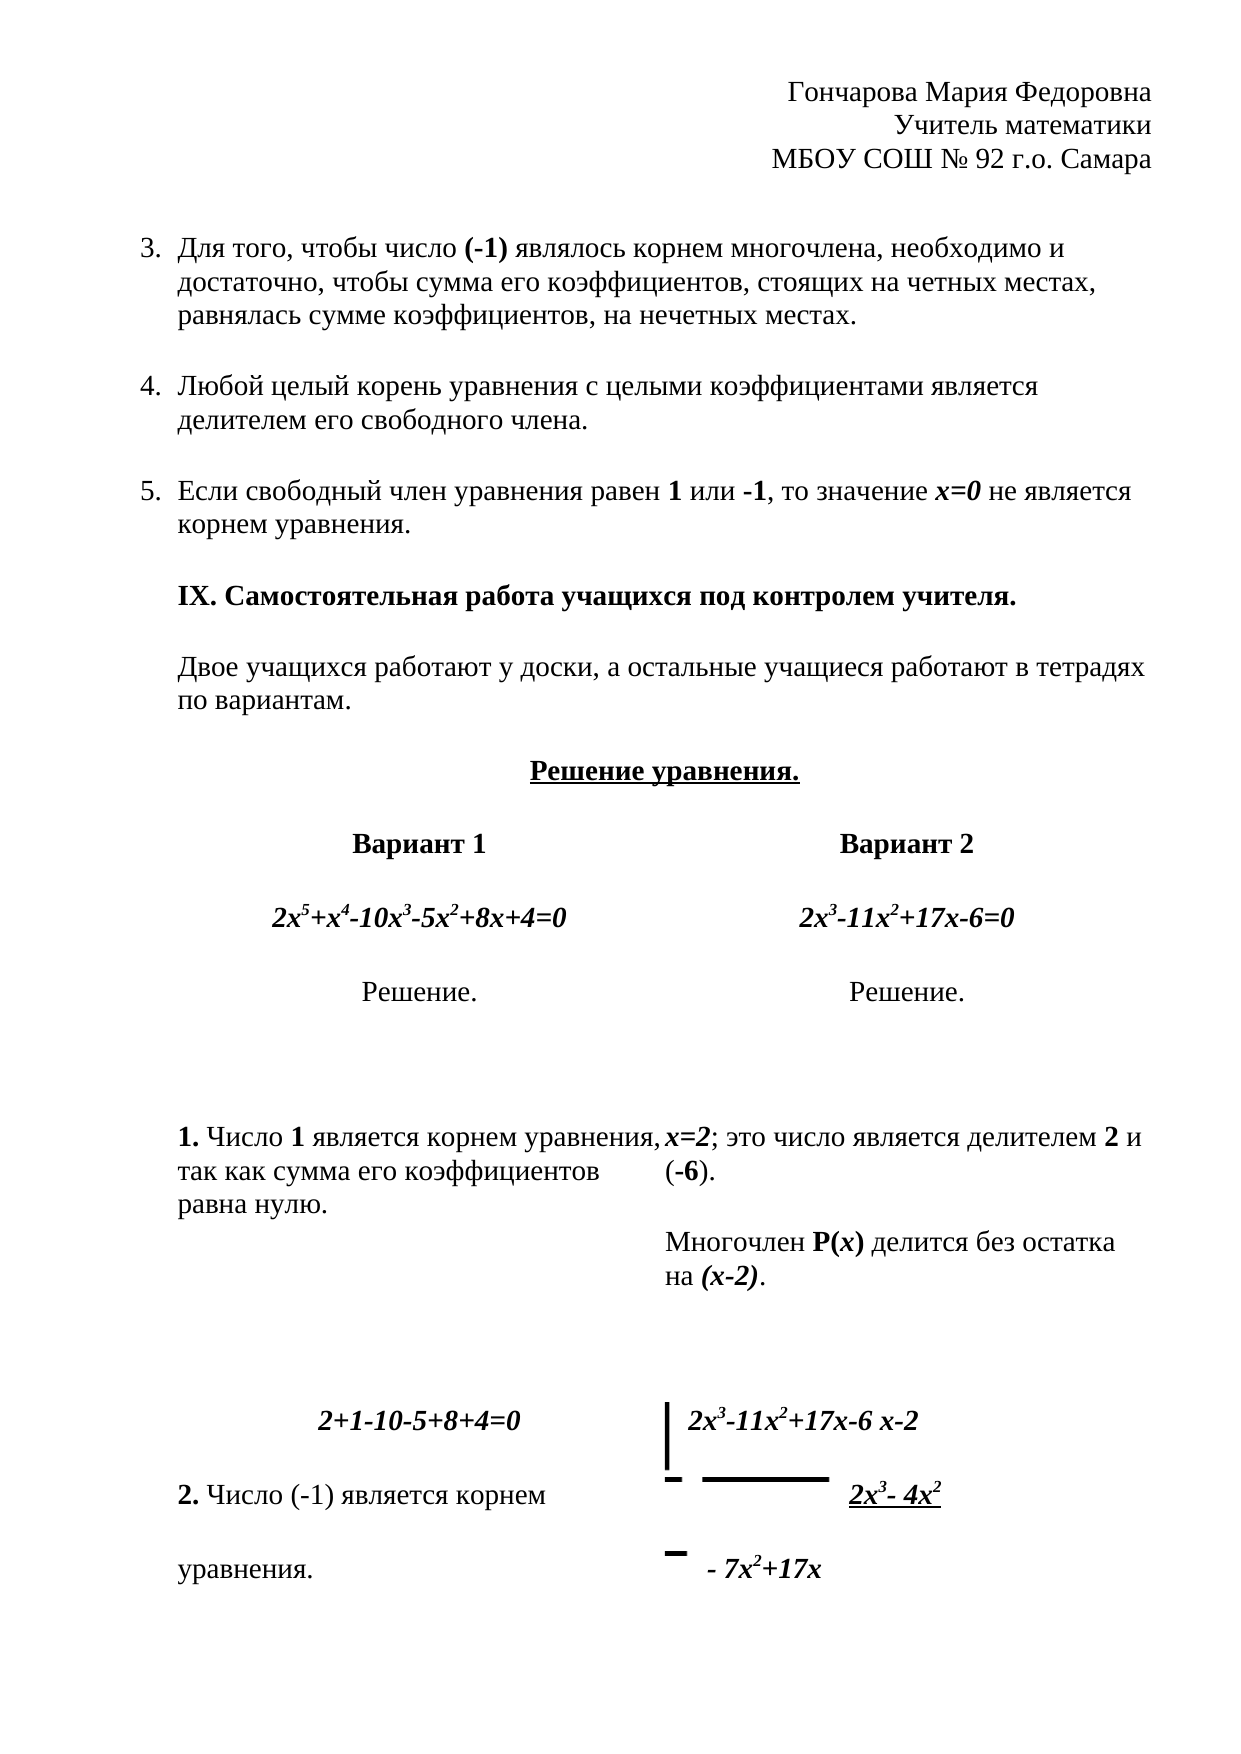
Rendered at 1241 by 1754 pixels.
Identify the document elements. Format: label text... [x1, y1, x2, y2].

table_cell 1. Число 1 является корнем уравнения, так как сумма его коэффициентов равна нулю. [176, 1118, 663, 1401]
table_cell 2х3-11х2+17х-6 х-2 [663, 1401, 1151, 1475]
table_cell Решение. [176, 973, 663, 1118]
table_header Вариант 2 [663, 824, 1151, 898]
table_cell х=2; это число является делителем 2 и (-6). Многочлен Р(х) делится без остатка на (х-2). [663, 1118, 1151, 1401]
table_cell уравнения. [176, 1550, 663, 1624]
picture [664, 1402, 670, 1472]
text Решение уравнения. [177, 753, 1152, 787]
table_header Вариант 1 [176, 824, 663, 898]
table_cell 2х5+х4-10х3-5х2+8х+4=0 [176, 899, 663, 973]
table_cell - 7х2+17х [663, 1550, 1151, 1624]
table_cell 2+1-10-5+8+4=0 [176, 1401, 663, 1475]
table_cell Решение. [663, 973, 1151, 1118]
text IX. Самостоятельная работа учащихся под контролем учителя. [177, 578, 1152, 611]
picture [702, 1477, 831, 1482]
table_cell 2х3-11х2+17х-6=0 [663, 899, 1151, 973]
picture [664, 1551, 689, 1556]
list Если свободный член уравнения равен 1 или -1, то значение x=0 не является корнем уравнения. [140, 473, 1152, 540]
picture [664, 1477, 684, 1482]
table_cell 2. Число (-1) является корнем [176, 1475, 663, 1549]
list Любой целый корень уравнения с целыми коэффициентами является делителем его свободного члена. [140, 368, 1152, 436]
table_cell 2х3- 4х2 [663, 1475, 1151, 1549]
text Двое учащихся работают у доски, а остальные учащиеся работают в тетрадях по вариантам. [177, 649, 1152, 716]
list Для того, чтобы число (-1) являлось корнем многочлена, необходимо и достаточно, чтобы сумма его коэффициентов, стоящих на четных местах, равнялась сумме коэффициентов, на нечетных местах. [140, 230, 1152, 331]
